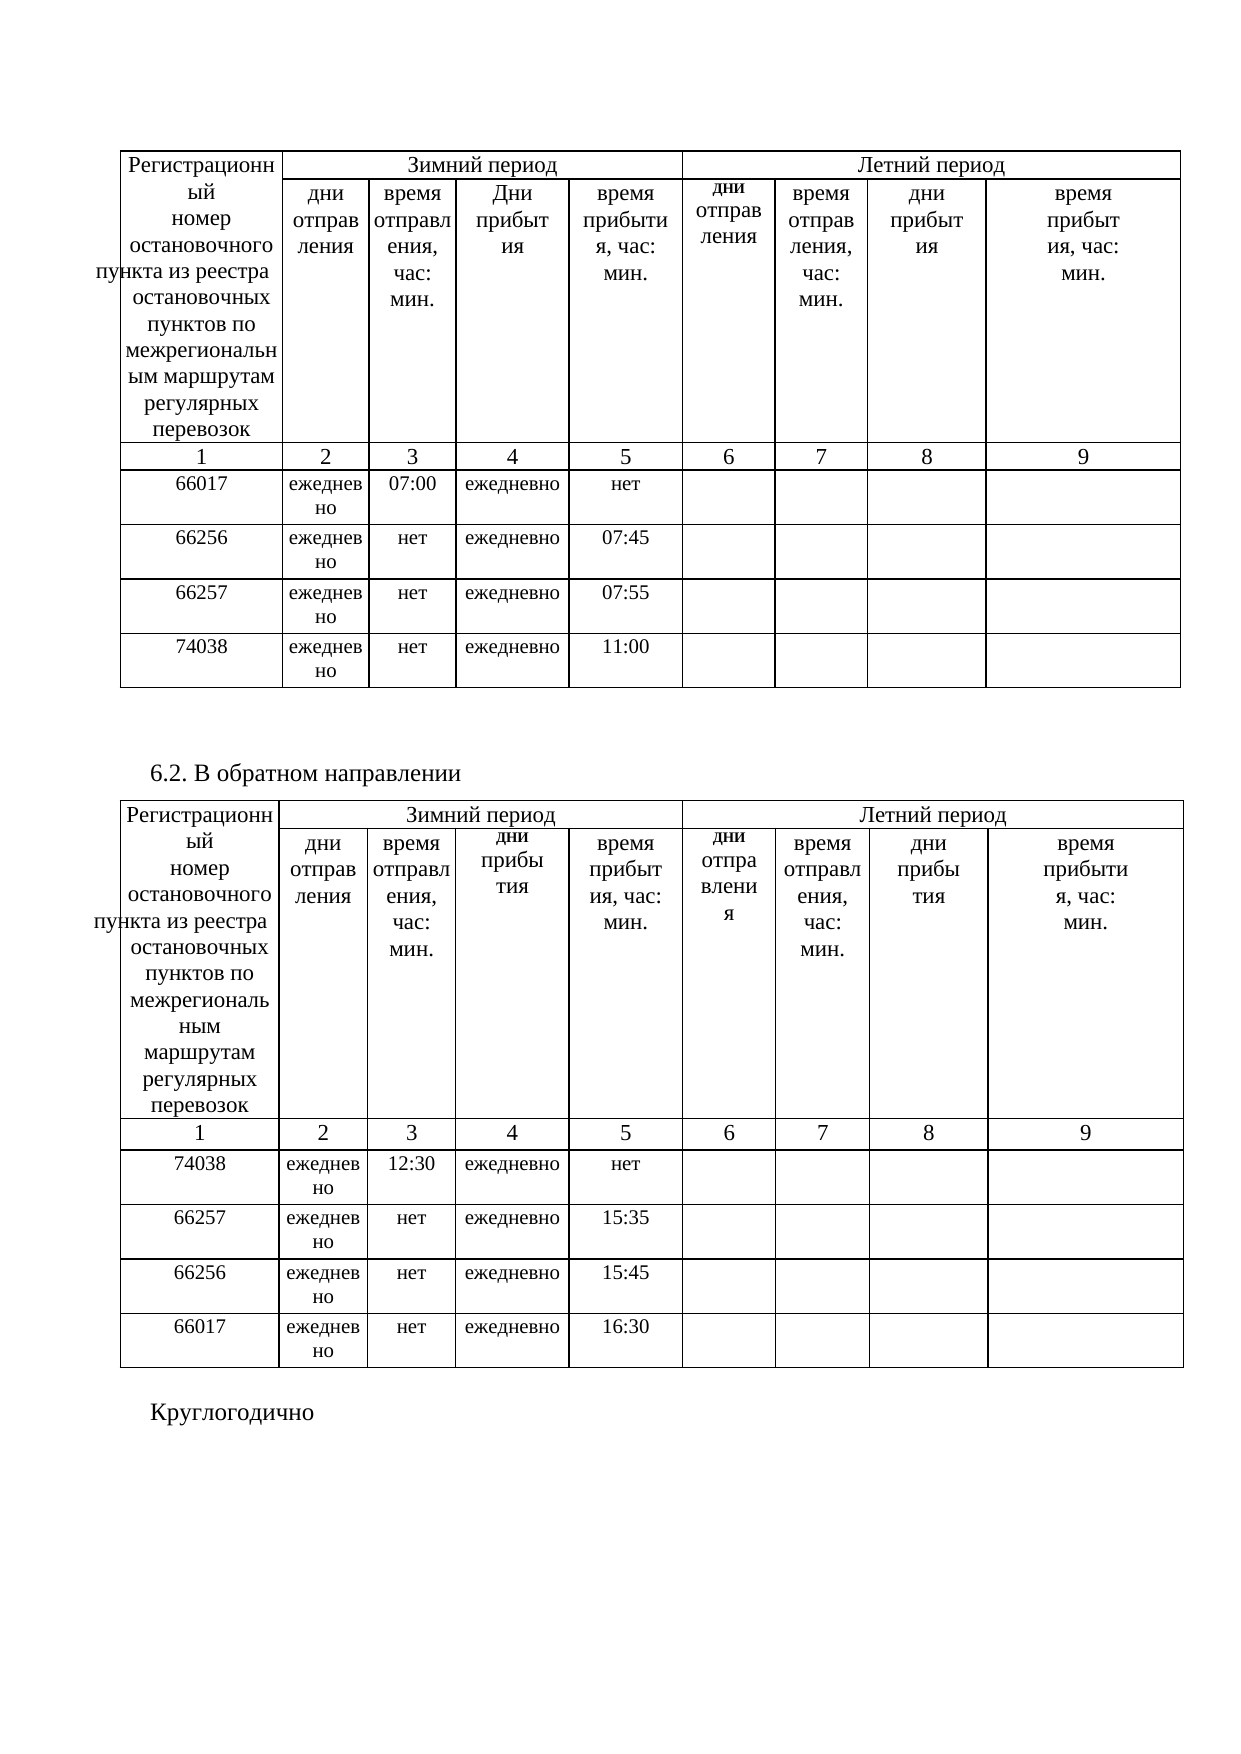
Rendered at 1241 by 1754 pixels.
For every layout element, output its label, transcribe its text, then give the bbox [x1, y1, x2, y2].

table_cell ежедневно [457, 634, 568, 687]
table_cell 8 [868, 443, 985, 469]
table_cell ежедневно [283, 525, 368, 578]
table_cell 1 [121, 443, 282, 469]
table_cell ДНИ отпра влени я [683, 829, 775, 1117]
text Круглогодично [150, 1397, 1090, 1426]
table_cell [683, 580, 774, 632]
table_cell [868, 471, 985, 524]
table_cell время отправ ления, час: мин. [776, 180, 867, 441]
table_cell ДНИ прибы тия [456, 829, 568, 1117]
table_header Летний период [683, 152, 1180, 178]
table_cell 66257 [121, 580, 282, 632]
table_cell 9 [989, 1119, 1183, 1149]
table_cell [870, 1314, 987, 1367]
table_cell время прибыти я, час: мин. [989, 829, 1183, 1117]
table_cell время прибыт ия, час: мин. [570, 829, 682, 1117]
table_cell нет [368, 1314, 455, 1367]
table_cell 7 [776, 443, 867, 469]
table_cell [987, 580, 1180, 632]
table_cell 66017 [121, 1314, 278, 1367]
table_cell [989, 1151, 1183, 1204]
table_header Летний период [683, 801, 1183, 828]
table_cell 7 [776, 1119, 869, 1149]
table_cell 15:35 [570, 1205, 682, 1258]
table_cell ежедневно [280, 1205, 367, 1258]
text 6.2. В обратном направлении [150, 758, 1090, 787]
table_cell ежедневно [280, 1260, 367, 1312]
table_cell [870, 1260, 987, 1312]
table_cell 11:00 [570, 634, 682, 687]
table_cell 66256 [121, 1260, 278, 1312]
table_header Регистрационный номер остановочного пункта из реестра остановочных пунктов по межрегиональным маршрутам регулярных перевозок [121, 152, 282, 441]
table_cell 5 [570, 443, 682, 469]
table_cell [987, 634, 1180, 687]
table_cell ДНИ отправ ления [683, 180, 774, 441]
table_cell 3 [368, 1119, 455, 1149]
table_cell [776, 1314, 869, 1367]
table_cell дни прибыт ия [868, 180, 985, 441]
table_cell [776, 580, 867, 632]
table_cell 8 [870, 1119, 987, 1149]
table_cell [683, 1151, 775, 1204]
table_cell [683, 525, 774, 578]
table_cell 12:30 [368, 1151, 455, 1204]
table_cell [987, 525, 1180, 578]
table_cell нет [370, 580, 455, 632]
table_cell нет [368, 1205, 455, 1258]
table_cell ежедневно [456, 1205, 568, 1258]
table_cell [868, 525, 985, 578]
table_header Регистрационный номер остановочного пункта из реестра остановочных пунктов по межрегиональным маршрутам регулярных перевозок [121, 801, 278, 1117]
table_cell время отправл ения, час: мин. [776, 829, 869, 1117]
table_cell [776, 1205, 869, 1258]
table_cell время прибыти я, час: мин. [570, 180, 682, 441]
table_cell время прибыт ия, час: мин. [987, 180, 1180, 441]
table_header Зимний период [280, 801, 682, 828]
table_cell 9 [987, 443, 1180, 469]
table_cell 2 [280, 1119, 367, 1149]
table_cell 07:00 [370, 471, 455, 524]
table_cell нет [570, 471, 682, 524]
table_cell 6 [683, 443, 774, 469]
table_cell [776, 471, 867, 524]
table_cell 5 [570, 1119, 682, 1149]
table_cell [989, 1205, 1183, 1258]
table_cell ежедневно [457, 580, 568, 632]
table_cell 66017 [121, 471, 282, 524]
table_cell [776, 1260, 869, 1312]
table_cell 74038 [121, 1151, 278, 1204]
table_cell [868, 634, 985, 687]
table_cell ежедневно [456, 1151, 568, 1204]
table_cell 66256 [121, 525, 282, 578]
table_cell ежедневно [457, 471, 568, 524]
table_cell дни отправ ления [283, 180, 368, 441]
table_cell [776, 525, 867, 578]
table_cell ежедневно [280, 1151, 367, 1204]
table_cell [683, 471, 774, 524]
table_cell 15:45 [570, 1260, 682, 1312]
table_cell 16:30 [570, 1314, 682, 1367]
table_cell 3 [370, 443, 455, 469]
table_cell 07:55 [570, 580, 682, 632]
table_cell Дни прибыт ия [457, 180, 568, 441]
table_cell нет [368, 1260, 455, 1312]
table_cell ежедневно [283, 471, 368, 524]
table_cell [989, 1260, 1183, 1312]
table_cell [870, 1205, 987, 1258]
table_cell время отправл ения, час: мин. [370, 180, 455, 441]
table_cell 6 [683, 1119, 775, 1149]
table_cell 66257 [121, 1205, 278, 1258]
table_cell [776, 634, 867, 687]
table_cell [683, 1205, 775, 1258]
table_cell 74038 [121, 634, 282, 687]
table_cell время отправл ения, час: мин. [368, 829, 455, 1117]
table_cell нет [570, 1151, 682, 1204]
table_cell нет [370, 525, 455, 578]
table_cell [683, 634, 774, 687]
table_cell [683, 1260, 775, 1312]
table_cell дни отправ ления [280, 829, 367, 1117]
table_cell 2 [283, 443, 368, 469]
table_cell 07:45 [570, 525, 682, 578]
table_cell ежедневно [283, 634, 368, 687]
table_cell нет [370, 634, 455, 687]
table_cell [868, 580, 985, 632]
table_cell 4 [456, 1119, 568, 1149]
table_cell 1 [121, 1119, 278, 1149]
table_cell 4 [457, 443, 568, 469]
table_cell ежедневно [280, 1314, 367, 1367]
table_cell ежедневно [283, 580, 368, 632]
table_cell дни прибы тия [870, 829, 987, 1117]
table_cell [870, 1151, 987, 1204]
table_cell [989, 1314, 1183, 1367]
table_cell ежедневно [457, 525, 568, 578]
table_cell ежедневно [456, 1314, 568, 1367]
table_cell [776, 1151, 869, 1204]
table_header Зимний период [283, 152, 682, 178]
table_cell ежедневно [456, 1260, 568, 1312]
table_cell [683, 1314, 775, 1367]
table_cell [987, 471, 1180, 524]
